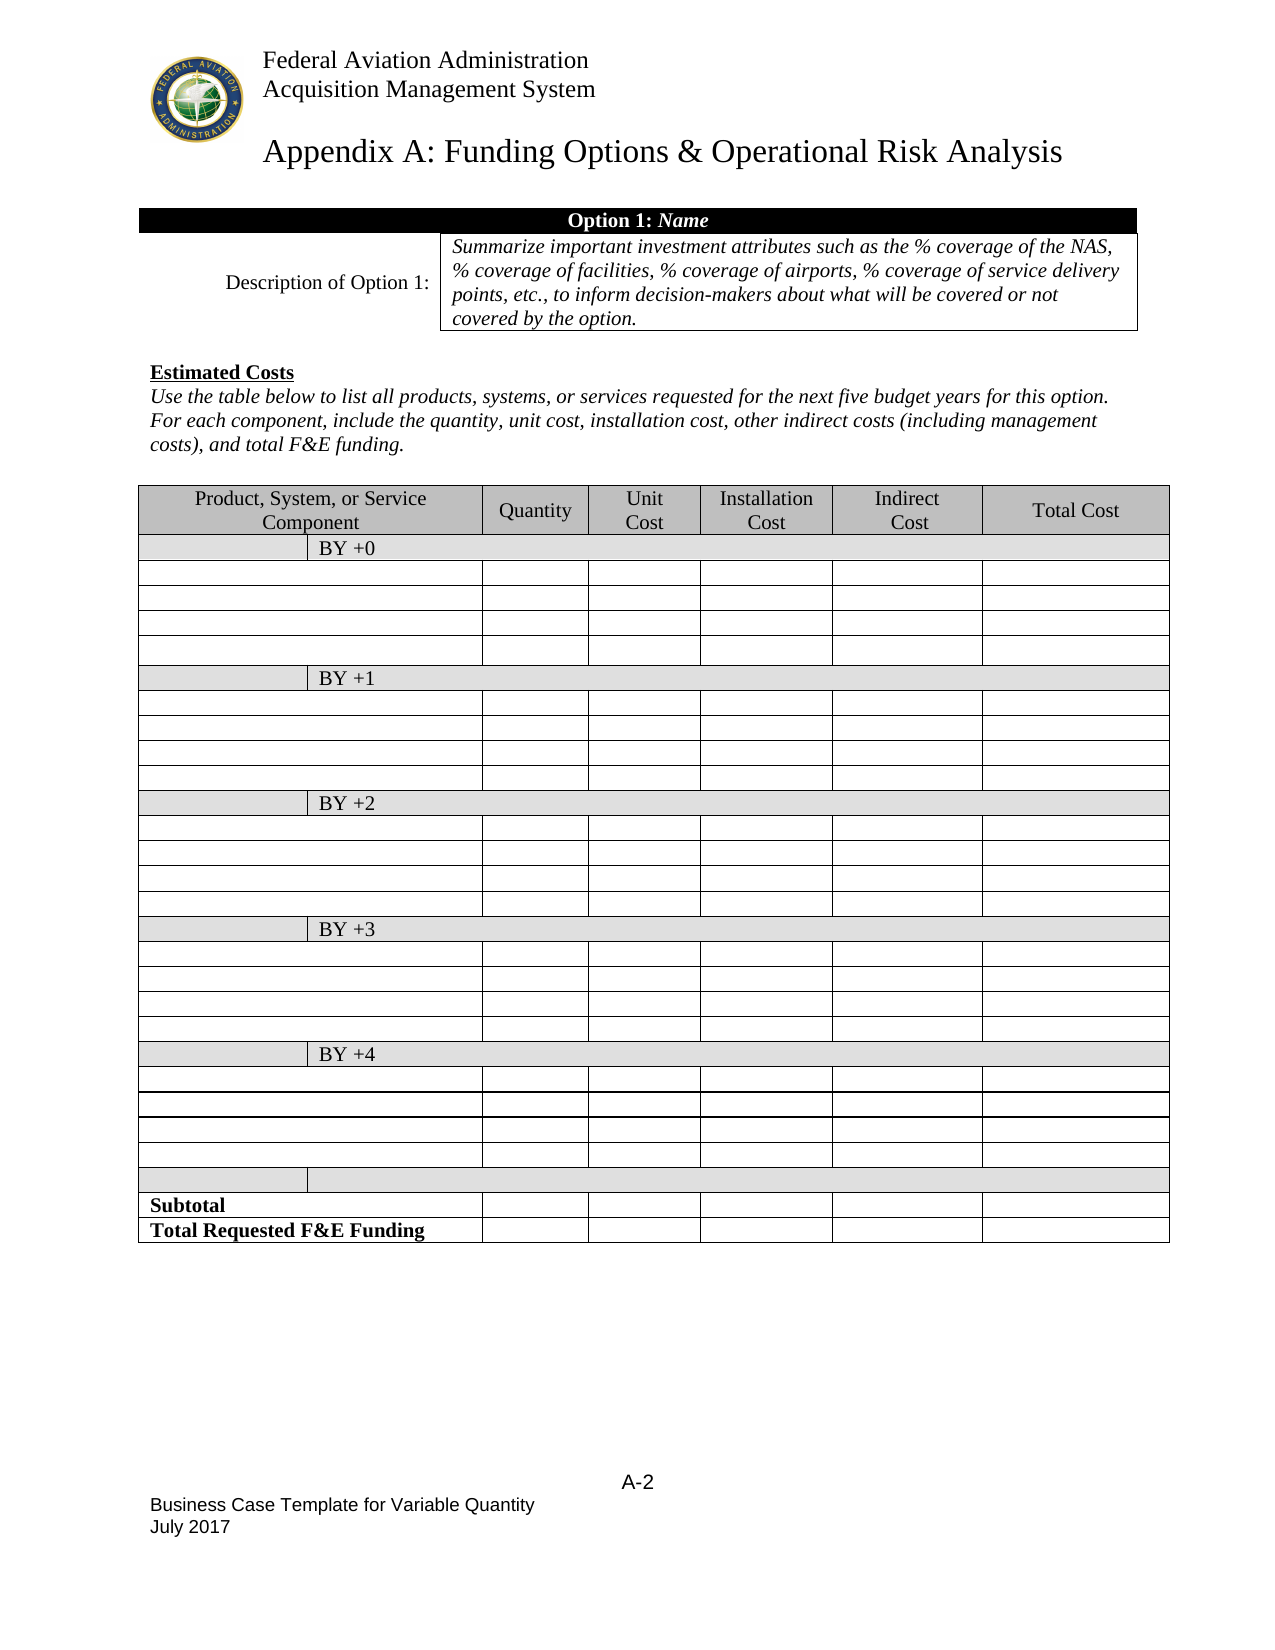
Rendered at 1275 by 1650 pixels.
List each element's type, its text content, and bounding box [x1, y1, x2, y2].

table_header Quantity [483, 486, 588, 534]
table_cell [139, 1067, 482, 1091]
table_cell [983, 816, 1169, 840]
table_cell [701, 1143, 832, 1167]
table_cell [139, 766, 482, 790]
table_cell [589, 636, 700, 664]
table_cell [589, 892, 700, 916]
table_cell [139, 1143, 482, 1167]
table_cell [589, 561, 700, 584]
table_cell [589, 1118, 700, 1142]
table_cell [483, 1143, 588, 1167]
table_cell [139, 691, 482, 715]
table_cell [701, 561, 832, 584]
table_cell [833, 561, 982, 584]
table_cell [483, 1067, 588, 1091]
table_cell [483, 741, 588, 765]
table_cell BY +0 [308, 535, 1169, 559]
table_cell [983, 586, 1169, 610]
table_cell [701, 892, 832, 916]
table_cell [483, 691, 588, 715]
table_cell [139, 967, 482, 991]
table_cell [833, 636, 982, 664]
table_cell [483, 942, 588, 966]
table_cell [983, 1017, 1169, 1041]
table_cell [833, 841, 982, 865]
table_cell [589, 716, 700, 740]
table_cell [139, 892, 482, 916]
table_cell [139, 1168, 307, 1192]
table_cell [483, 636, 588, 664]
table_cell [589, 866, 700, 891]
table_cell [701, 1067, 832, 1091]
table_cell [833, 1118, 982, 1142]
table_cell [589, 1017, 700, 1041]
table_cell [589, 1143, 700, 1167]
text Estimated Costs [150, 360, 1125, 384]
table_cell [983, 1143, 1169, 1167]
table_cell BY +2 [308, 791, 1169, 815]
table_cell [701, 992, 832, 1016]
table_cell [833, 741, 982, 765]
table_cell [983, 942, 1169, 966]
table_cell Description of Option 1: [139, 233, 440, 330]
table_cell [701, 691, 832, 715]
table_header Total Cost [983, 486, 1169, 534]
text Use the table below to list all products, systems, or services requested for the next five budget years for this option. For each component, include the quantity, unit cost, installation cost, other indirect costs (including management costs), and total F&E funding. [150, 384, 1125, 456]
table_cell [483, 1118, 588, 1142]
table_cell [483, 841, 588, 865]
table_cell [139, 791, 307, 815]
table_cell [983, 716, 1169, 740]
table_cell [589, 611, 700, 635]
table_cell [833, 1017, 982, 1041]
table_cell BY +4 [308, 1042, 1169, 1066]
table_cell [701, 741, 832, 765]
table_cell BY +3 [308, 917, 1169, 941]
table_header Product, System, or Service Component [139, 486, 482, 534]
table_cell [833, 586, 982, 610]
table_cell [139, 666, 307, 690]
table_cell [139, 741, 482, 765]
table_cell [139, 841, 482, 865]
table_cell [701, 611, 832, 635]
table_cell [139, 942, 482, 966]
table_cell [701, 816, 832, 840]
table_cell [483, 1017, 588, 1041]
table_cell Summarize important investment attributes such as the % coverage of the NAS, % coverage of facilities, % coverage of airports, % coverage of service delivery points, etc., to inform decision-makers about what will be covered or not covered by the option. [441, 234, 1137, 330]
table_cell [589, 741, 700, 765]
table_cell [139, 611, 482, 635]
table_cell [589, 1218, 700, 1242]
table_cell [833, 1067, 982, 1091]
table_header Unit Cost [589, 486, 700, 534]
table_cell [983, 841, 1169, 865]
table_cell [139, 866, 482, 891]
table_cell [983, 1218, 1169, 1242]
table_cell [983, 1118, 1169, 1142]
table_cell [701, 1017, 832, 1041]
table_cell [833, 1218, 982, 1242]
table_cell [983, 741, 1169, 765]
table_cell [589, 992, 700, 1016]
table_cell Subtotal [139, 1193, 482, 1217]
table_cell [983, 1093, 1169, 1116]
table_cell [483, 611, 588, 635]
table_cell [139, 535, 307, 559]
table_cell [983, 892, 1169, 916]
table_cell [983, 691, 1169, 715]
table_cell [589, 816, 700, 840]
table_cell [589, 1067, 700, 1091]
table_cell [308, 1168, 1169, 1192]
table_cell [701, 716, 832, 740]
table_cell Total Requested F&E Funding [139, 1218, 482, 1242]
table_cell [701, 1118, 832, 1142]
table_cell [139, 1118, 482, 1142]
table_cell [483, 561, 588, 584]
table_cell [483, 892, 588, 916]
table_header Installation Cost [701, 486, 832, 534]
table_cell [139, 716, 482, 740]
table_cell [483, 1218, 588, 1242]
table_cell [833, 691, 982, 715]
table_cell [701, 586, 832, 610]
table_cell [701, 636, 832, 664]
table_cell [833, 716, 982, 740]
table_cell [833, 611, 982, 635]
table_cell [983, 766, 1169, 790]
table_cell [589, 967, 700, 991]
table_cell [589, 1193, 700, 1217]
table_cell [983, 967, 1169, 991]
table_cell [139, 586, 482, 610]
table_cell [833, 942, 982, 966]
table_cell [483, 1193, 588, 1217]
table_cell [983, 866, 1169, 891]
table_cell [589, 942, 700, 966]
table_cell [139, 816, 482, 840]
table_cell [139, 1093, 482, 1116]
table_cell [139, 561, 482, 584]
table_cell [833, 766, 982, 790]
table_header Option 1: Name [139, 208, 1137, 233]
table_cell [139, 917, 307, 941]
table_cell [701, 942, 832, 966]
table_cell [833, 866, 982, 891]
table_cell [139, 636, 482, 664]
table_cell [983, 992, 1169, 1016]
table_cell [589, 586, 700, 610]
table_cell [589, 1093, 700, 1116]
table_cell [483, 766, 588, 790]
table_cell [483, 816, 588, 840]
table_cell [983, 1193, 1169, 1217]
table_cell [139, 1042, 307, 1066]
table_cell [701, 1218, 832, 1242]
table_cell [833, 1143, 982, 1167]
table_cell [701, 967, 832, 991]
table_cell [983, 636, 1169, 664]
table_cell [483, 1093, 588, 1116]
table_cell [589, 841, 700, 865]
table_cell [483, 992, 588, 1016]
table_cell [701, 1193, 832, 1217]
table_cell [833, 967, 982, 991]
table_cell [983, 1067, 1169, 1091]
table_cell [983, 561, 1169, 584]
table_cell [833, 1193, 982, 1217]
table_cell [701, 841, 832, 865]
table_cell [483, 716, 588, 740]
table_cell [483, 586, 588, 610]
table_cell BY +1 [308, 666, 1169, 690]
table_cell [983, 611, 1169, 635]
table_cell [833, 892, 982, 916]
table_cell [139, 1017, 482, 1041]
table_cell [833, 816, 982, 840]
table_cell [589, 766, 700, 790]
table_header Indirect Cost [833, 486, 982, 534]
table_cell [483, 866, 588, 891]
table_cell [833, 1093, 982, 1116]
table_cell [483, 967, 588, 991]
table_cell [589, 691, 700, 715]
table_cell [701, 766, 832, 790]
table_cell [139, 992, 482, 1016]
table_cell [701, 866, 832, 891]
table_cell [833, 992, 982, 1016]
table_cell [701, 1093, 832, 1116]
